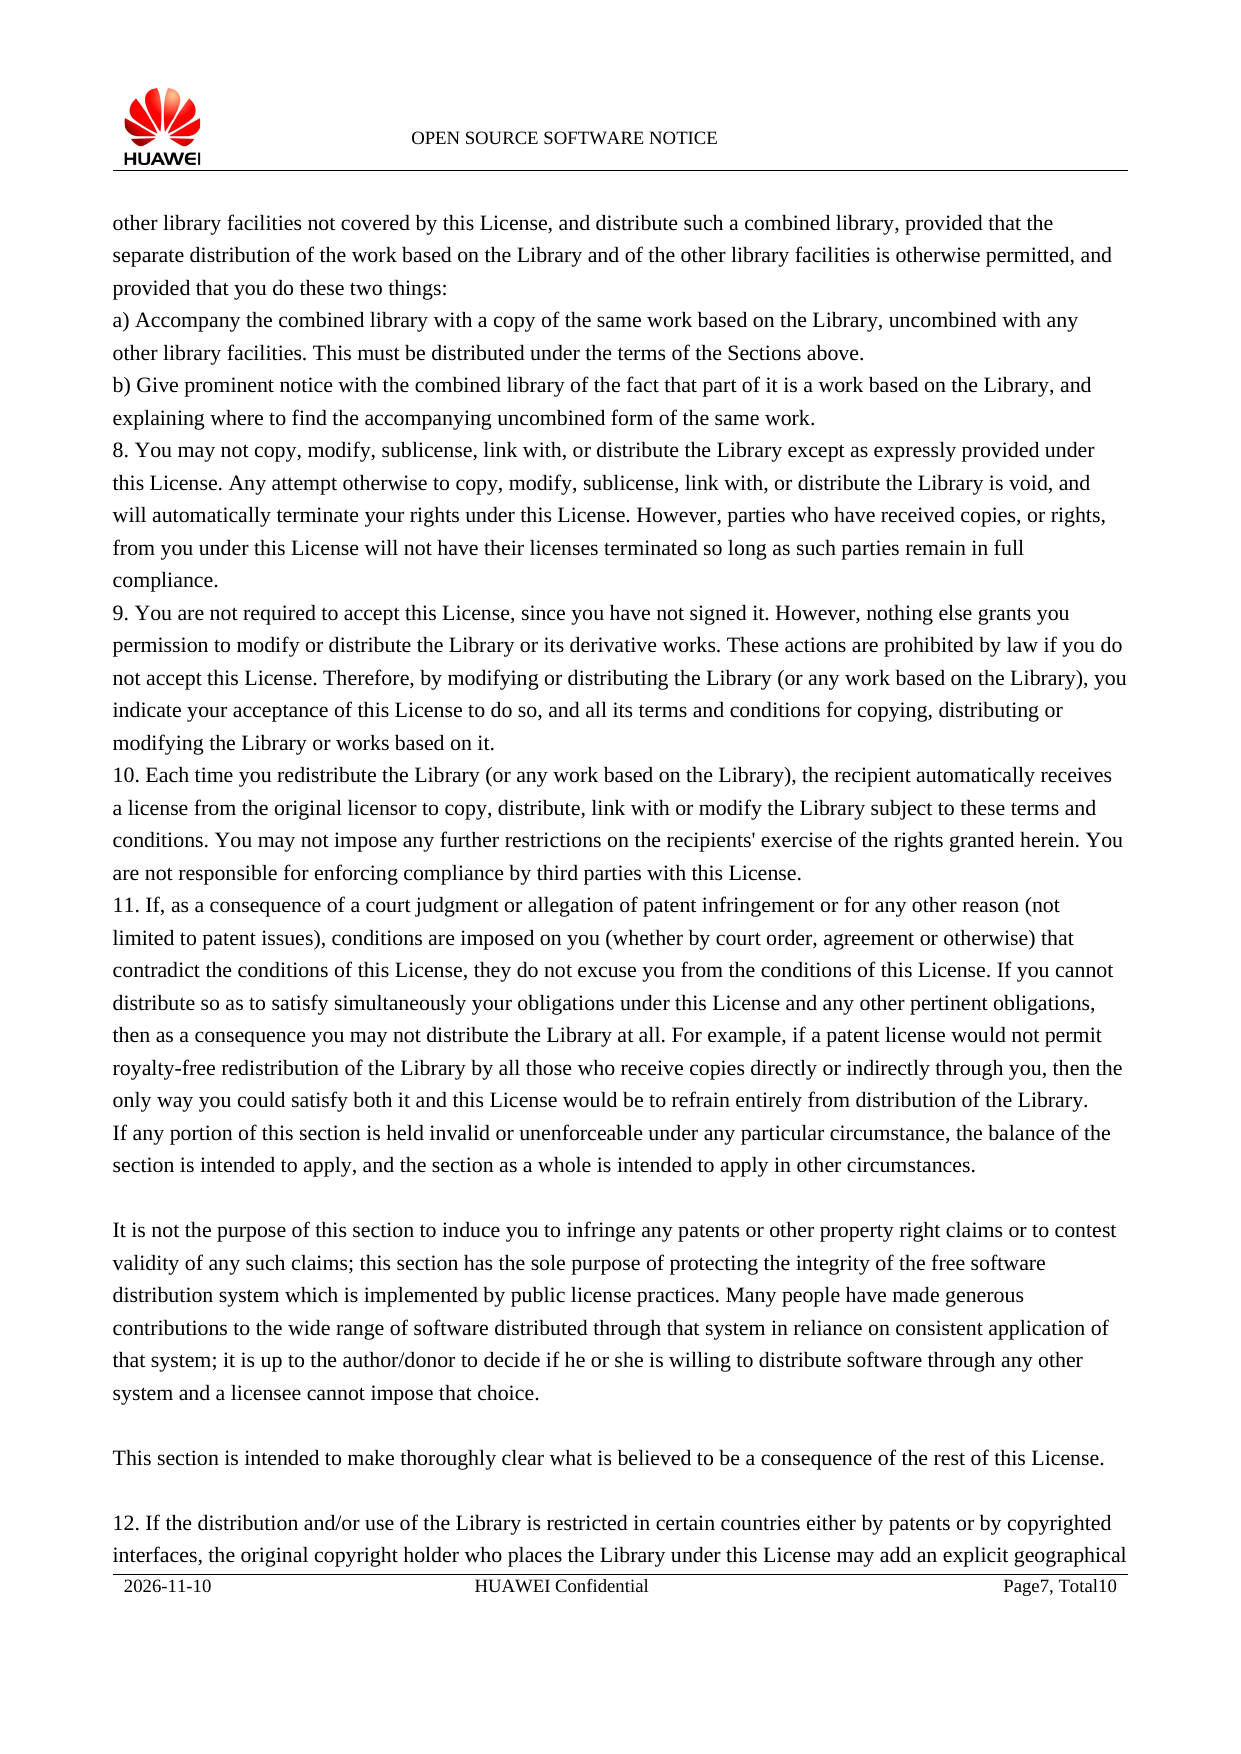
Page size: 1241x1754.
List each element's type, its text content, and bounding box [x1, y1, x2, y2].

picture [124, 88, 201, 165]
